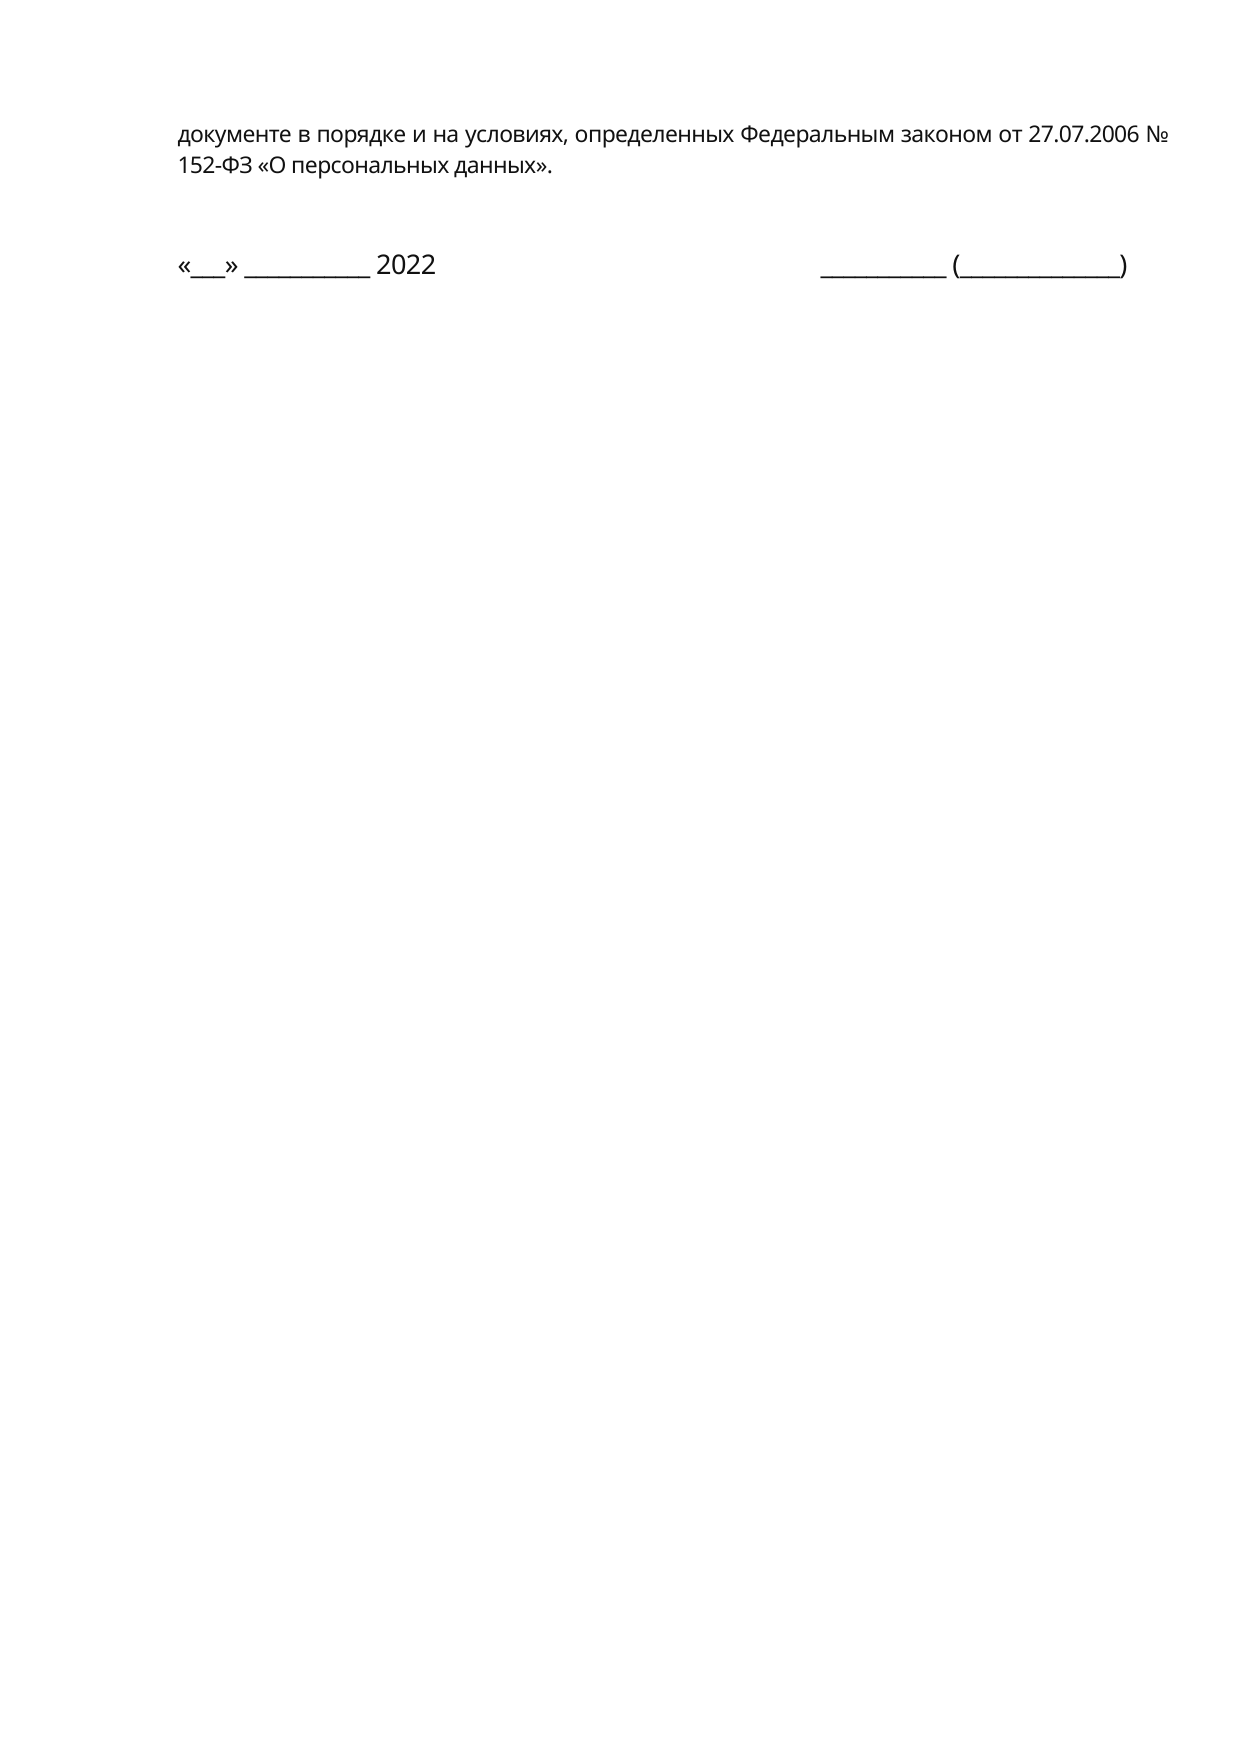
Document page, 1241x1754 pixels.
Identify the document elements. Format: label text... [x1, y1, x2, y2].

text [177, 118, 1168, 181]
text «___» ___________ 2022 ___________ (______________) [177, 246, 1168, 283]
